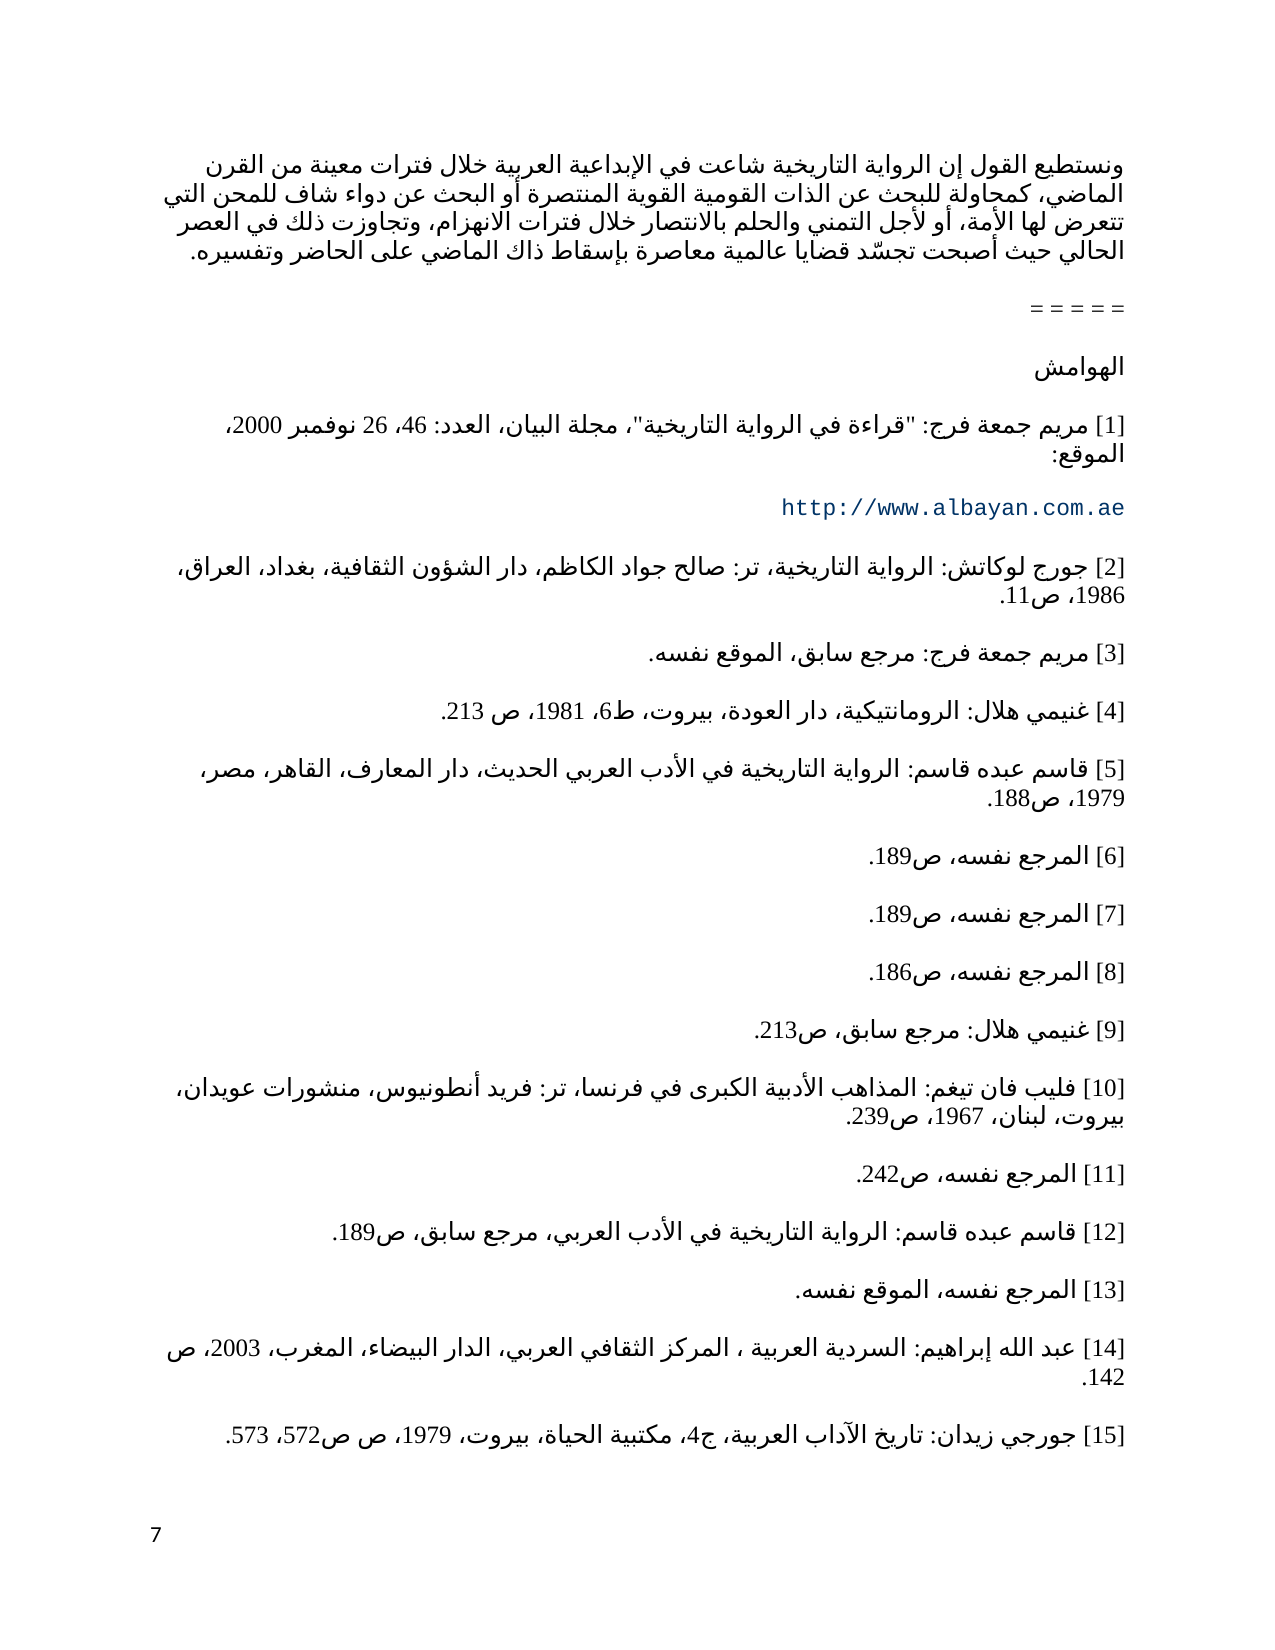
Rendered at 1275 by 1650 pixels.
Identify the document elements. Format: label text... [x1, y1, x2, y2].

text الهوامش [150, 352, 1125, 381]
text [8] المرجع نفسه، ص186. [150, 957, 1125, 986]
text [13] المرجع نفسه، الموقع نفسه. [150, 1275, 1125, 1304]
text [1] مريم جمعة فرج: "قراءة في الرواية التاريخية"، مجلة البيان، العدد: 46، 26 نوفمبر 2000، الموقع: [150, 410, 1125, 467]
text [3] مريم جمعة فرج: مرجع سابق، الموقع نفسه. [150, 638, 1125, 667]
text [6] المرجع نفسه، ص189. [150, 841, 1125, 870]
text [10] فليب فان تيغم: المذاهب الأدبية الكبرى في فرنسا، تر: فريد أنطونيوس، منشورات عويدان، بيروت، لبنان، 1967، ص239. [150, 1073, 1125, 1130]
text [14] عبد الله إبراهيم: السردية العربية ، المركز الثقافي العربي، الدار البيضاء، المغرب، 2003، ص142. [150, 1333, 1125, 1391]
text [2] جورج لوكاتش: الرواية التاريخية، تر: صالح جواد الكاظم، دار الشؤون الثقافية، بغداد، العراق، 1986، ص11. [150, 552, 1125, 609]
text [4] غنيمي هلال: الرومانتيكية، دار العودة، بيروت، ط6، 1981، ص 213. [150, 696, 1125, 725]
text http://www.albayan.com.ae [150, 497, 1125, 523]
text [5] قاسم عبده قاسم: الرواية التاريخية في الأدب العربي الحديث، دار المعارف، القاهر، مصر، 1979، ص188. [150, 754, 1125, 812]
text ونستطيع القول إن الرواية التاريخية شاعت في الإبداعية العربية خلال فترات معينة من القرن الماضي، كمحاولة للبحث عن الذات القومية القوية المنتصرة أو البحث عن دواء شاف للمحن التي تتعرض لها الأمة، أو لأجل التمني والحلم بالانتصار خلال فترات الانهزام، وتجاوزت ذلك في العصر الحالي حيث أصبحت تجسّد قضايا عالمية معاصرة بإسقاط ذاك الماضي على الحاضر وتفسيره. [150, 150, 1125, 265]
text [11] المرجع نفسه، ص242. [150, 1159, 1125, 1188]
text [9] غنيمي هلال: مرجع سابق، ص213. [150, 1015, 1125, 1043]
text [12] قاسم عبده قاسم: الرواية التاريخية في الأدب العربي، مرجع سابق، ص189. [150, 1217, 1125, 1246]
text [7] المرجع نفسه، ص189. [150, 899, 1125, 928]
text = = = = = [150, 294, 1125, 323]
text [15] جورجي زيدان: تاريخ الآداب العربية، ج4، مكتبية الحياة، بيروت، 1979، ص ص572، 573. [150, 1420, 1125, 1448]
